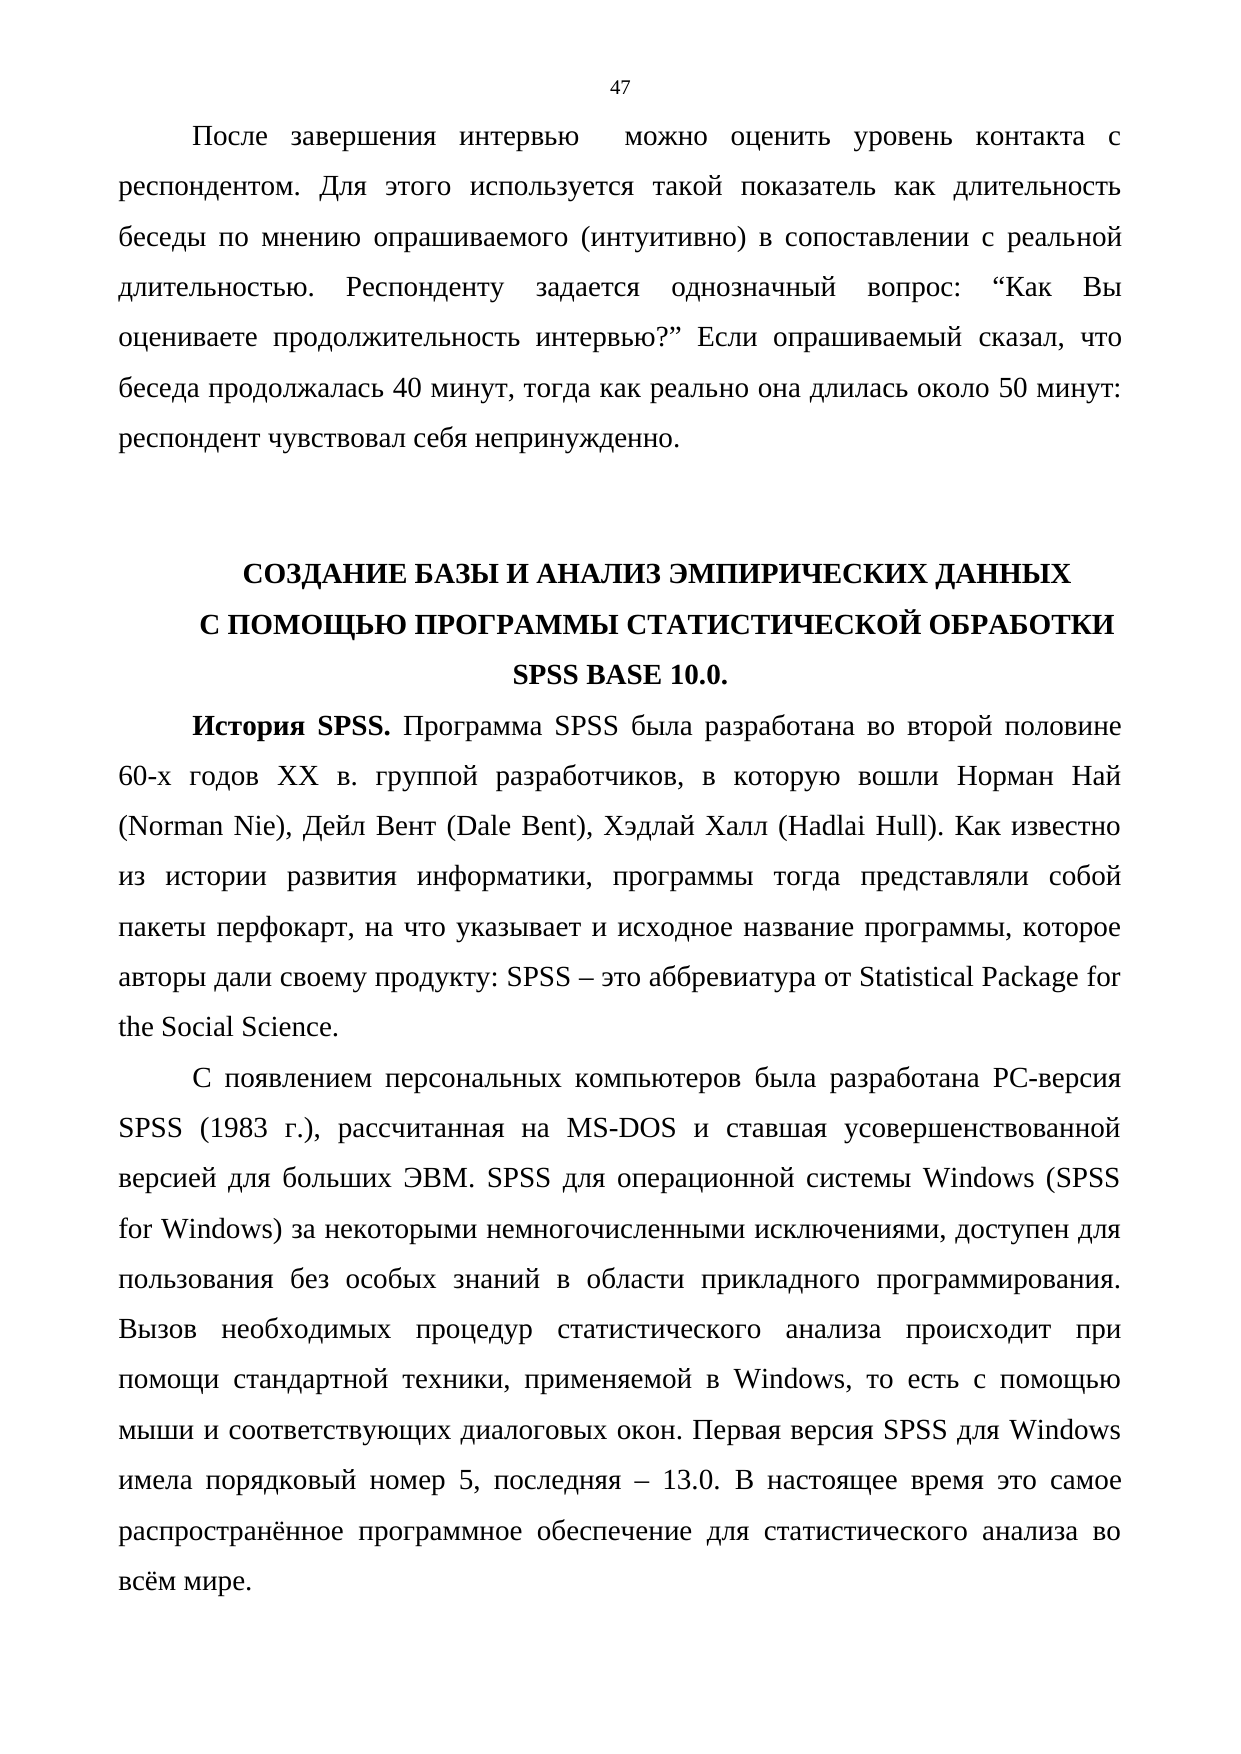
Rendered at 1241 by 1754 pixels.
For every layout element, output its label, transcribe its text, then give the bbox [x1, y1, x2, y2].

text После завершения интервью можно оценить уровень контакта с респондентом. Для этого используется такой показатель как длительность беседы по мнению опрашиваемого (интуитивно) в сопоставлении с реальной длительностью. Респонденту задается однозначный вопрос: “Как Вы оцениваете продолжительность интервью?” Если опрашиваемый сказал, что беседа продолжалась 40 минут, тогда как реально она длилась около 50 минут: респондент чувствовал себя непринужденно. [118, 118, 1122, 453]
subtitle СОЗДАНИЕ БАЗЫ И АНАЛИЗ ЭМПИРИЧЕСКИХ ДАННЫХ [118, 557, 1122, 590]
title История SPSS. Программа SPSS была разработана во второй половине 60-х годов XX в. группой разработчиков, в которую вошли Норман Най (Norman Nie), Дейл Вент (Dale Bent), Хэдлай Халл (Hadlai Hull). Как известно из истории развития информатики, программы тогда представляли собой пакеты перфокарт, на что указывает и исходное название программы, которое авторы дали своему продукту: SPSS – это аббревиатура от Statistical Package for the Social Science. [118, 708, 1122, 1043]
text С появлением персональных компьютеров была разработана PC-версия SPSS (1983 г.), рассчитанная на MS-DOS и ставшая усовершенствованной версией для больших ЭВМ. SPSS для операционной системы Windows (SPSS for Windows) за некоторыми немногочисленными исключениями, доступен для пользования без особых знаний в области прикладного программирования. Вызов необходимых процедур статистического анализа происходит при помощи стандартной техники, применяемой в Windows, то есть с помощью мыши и соответствующих диалоговых окон. Первая версия SPSS для Windows имела порядковый номер 5, последняя – 13.0. В настоящее время это самое распространённое программное обеспечение для статистического анализа во всём мире. [118, 1060, 1122, 1596]
text С ПОМОЩЬЮ ПРОГРАММЫ СТАТИСТИЧЕСКОЙ ОБРАБОТКИ SPSS BASE 10.0. [118, 607, 1122, 691]
